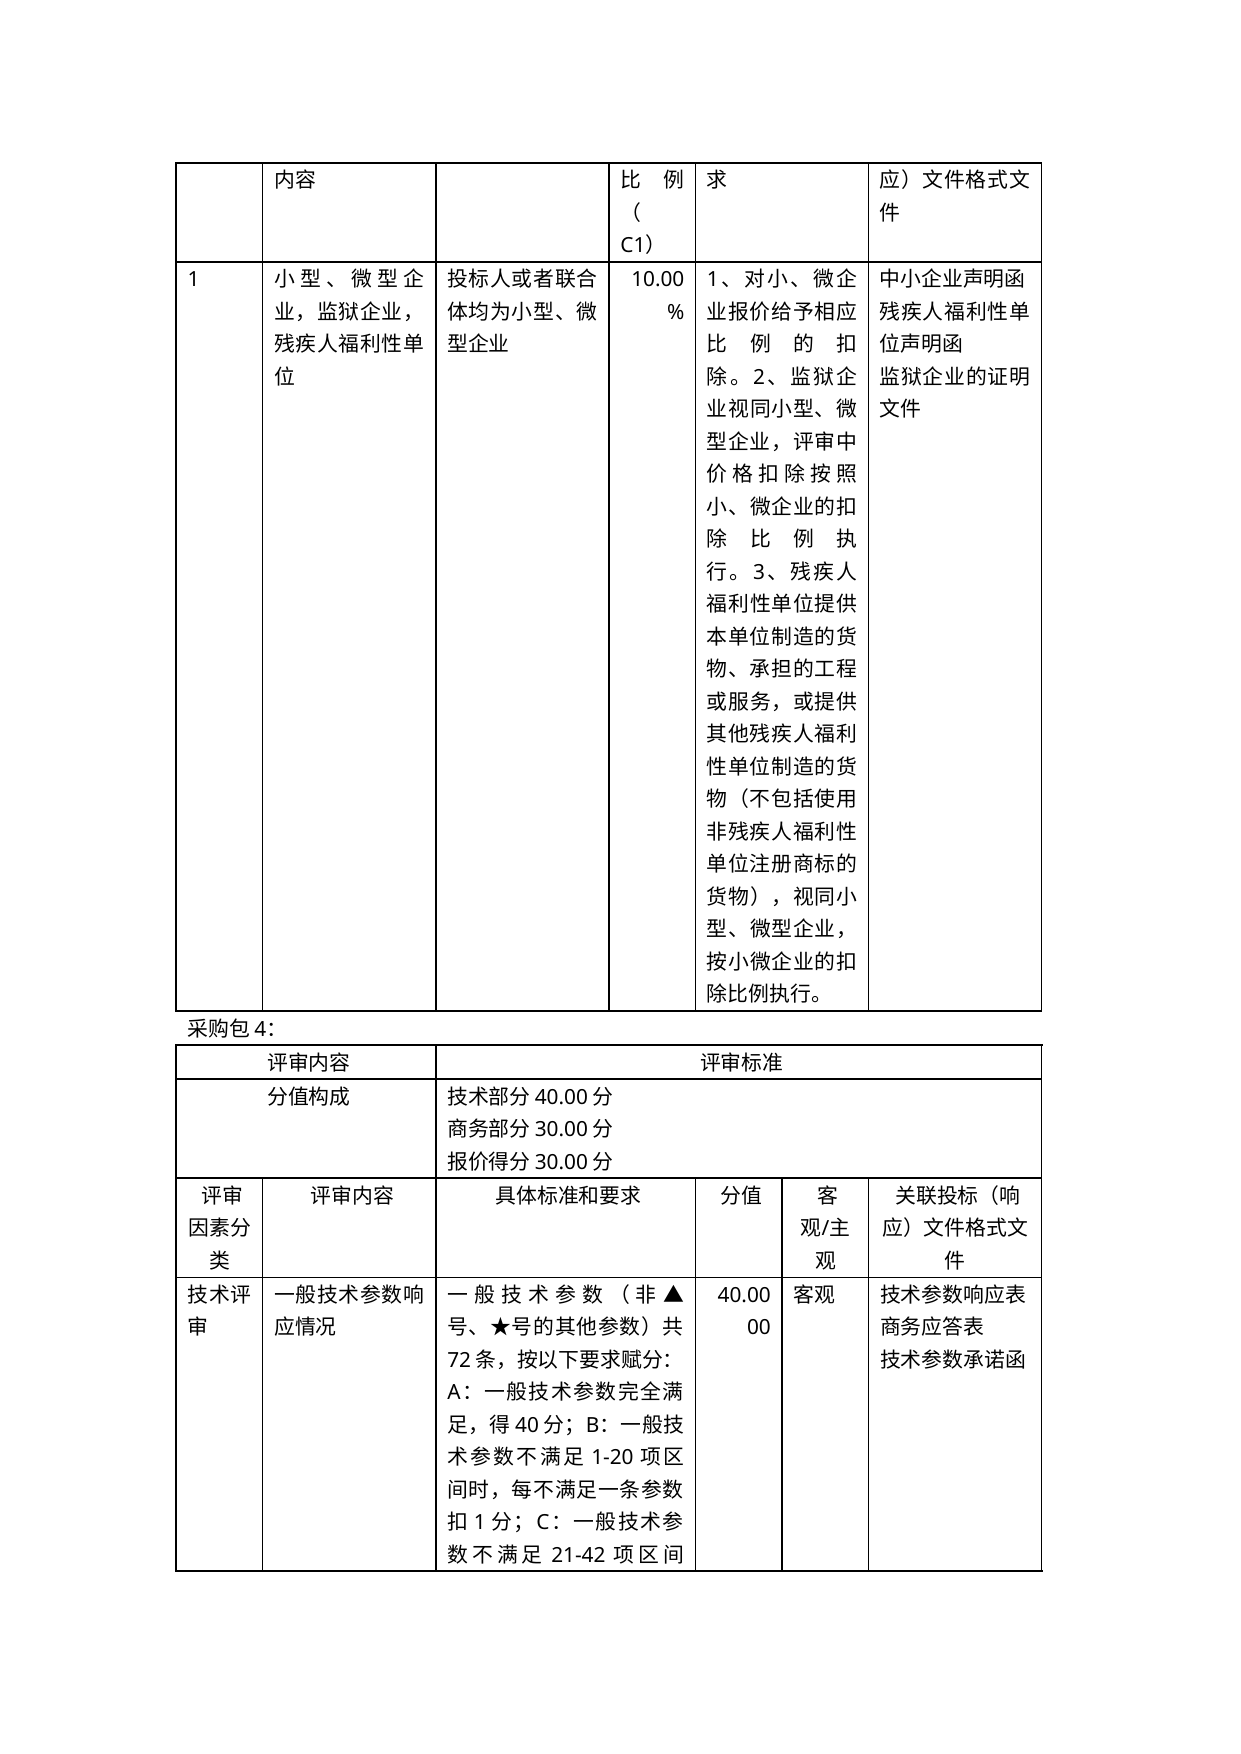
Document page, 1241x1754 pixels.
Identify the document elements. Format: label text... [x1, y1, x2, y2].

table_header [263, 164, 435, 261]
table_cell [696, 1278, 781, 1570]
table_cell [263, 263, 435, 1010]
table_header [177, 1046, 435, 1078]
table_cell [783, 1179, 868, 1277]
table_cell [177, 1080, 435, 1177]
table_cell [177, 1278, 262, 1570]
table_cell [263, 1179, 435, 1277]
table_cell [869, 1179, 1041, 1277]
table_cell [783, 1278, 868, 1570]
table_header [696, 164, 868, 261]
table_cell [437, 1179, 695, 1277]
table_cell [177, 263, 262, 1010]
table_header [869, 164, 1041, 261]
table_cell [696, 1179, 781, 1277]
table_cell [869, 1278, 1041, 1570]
text 采购包4： [187, 1012, 1053, 1044]
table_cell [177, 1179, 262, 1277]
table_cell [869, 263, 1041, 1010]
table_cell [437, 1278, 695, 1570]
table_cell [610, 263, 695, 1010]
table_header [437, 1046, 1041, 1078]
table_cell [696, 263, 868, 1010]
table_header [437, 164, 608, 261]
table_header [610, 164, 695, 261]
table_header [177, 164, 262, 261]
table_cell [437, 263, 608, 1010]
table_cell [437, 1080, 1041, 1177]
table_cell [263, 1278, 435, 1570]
